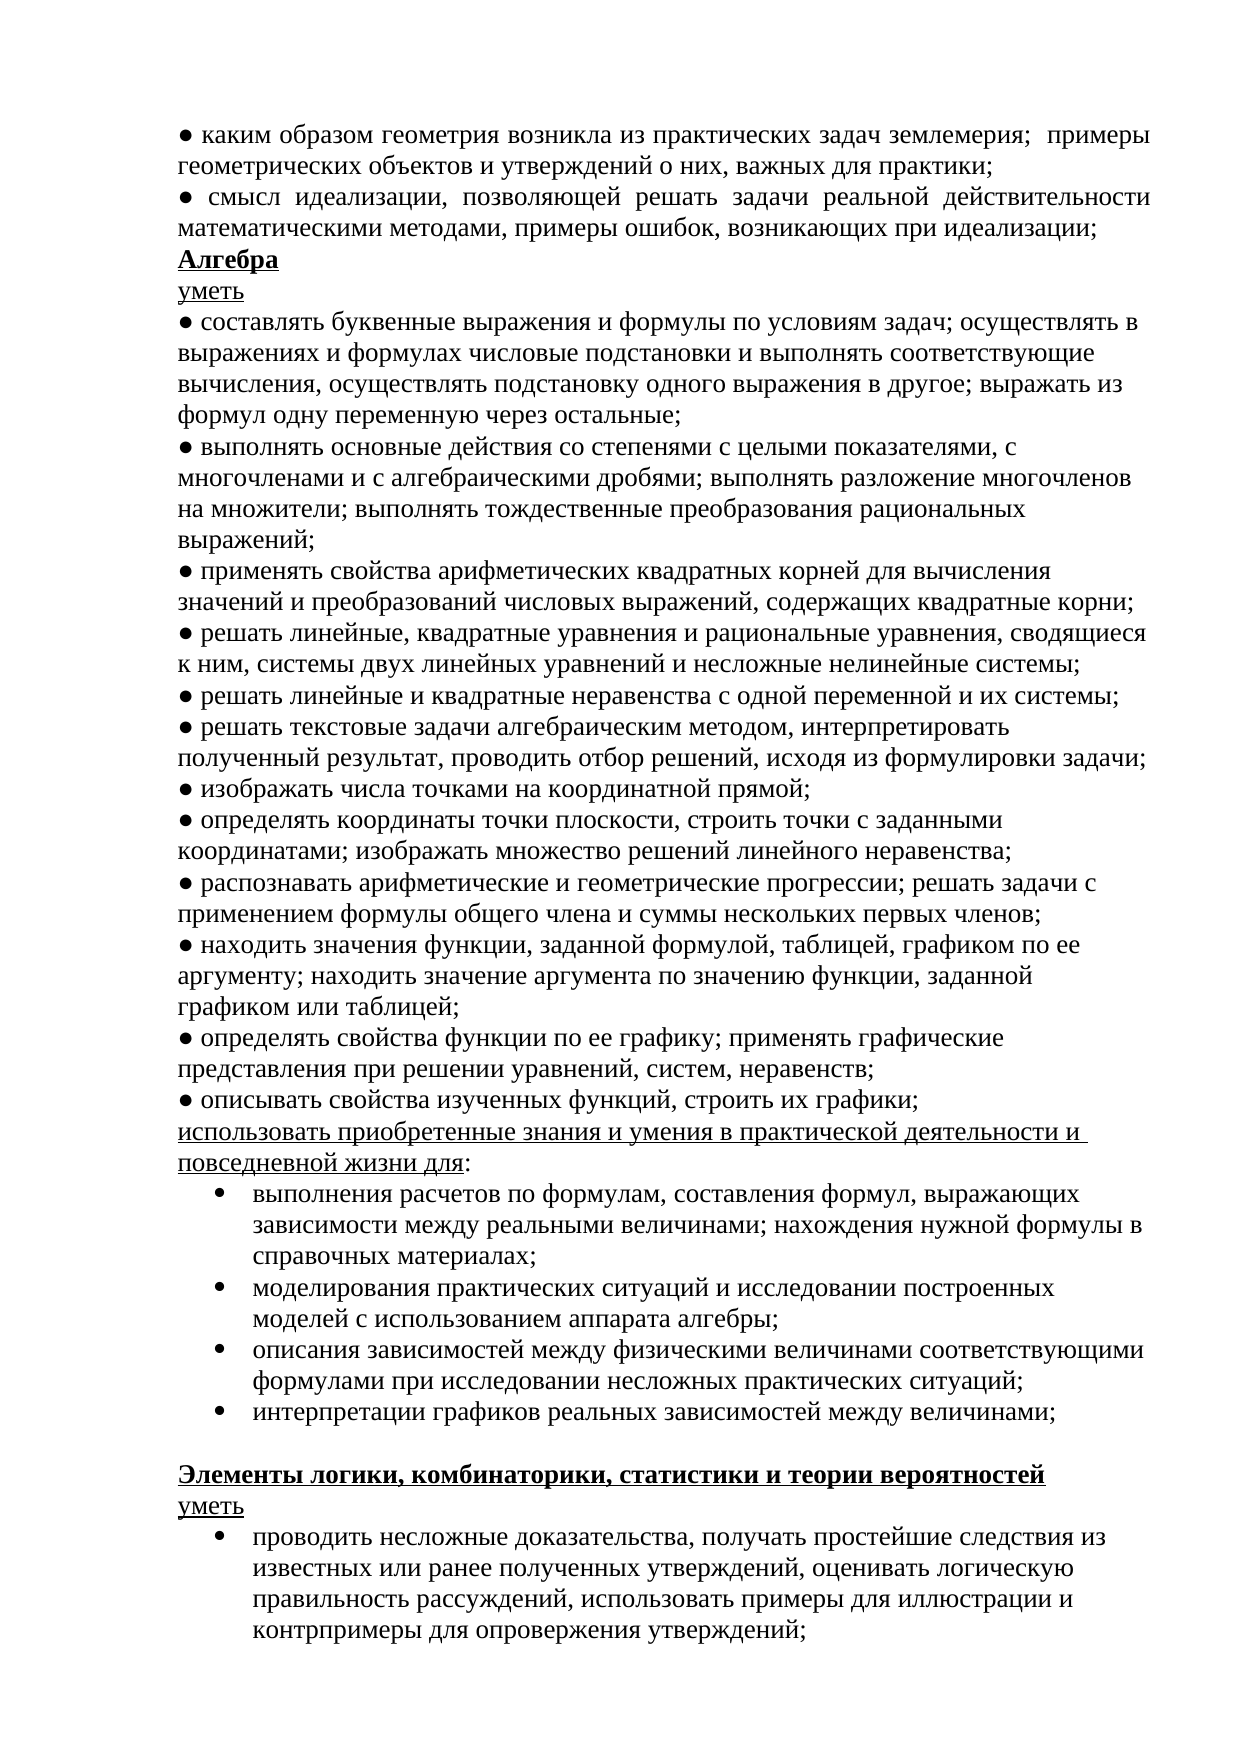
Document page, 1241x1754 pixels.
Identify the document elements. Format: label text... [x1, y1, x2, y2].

text использовать приобретенные знания и умения в практической деятельности и повседневной жизни для: [177, 1115, 1152, 1177]
text ● смысл идеализации, позволяющей решать задачи реальной действительности математическими методами, примеры ошибок, возникающих при идеализации; [177, 180, 1152, 243]
text ● составлять буквенные выражения и формулы по условиям задач; осуществлять в выражениях и формулах числовые подстановки и выполнять соответствующие вычисления, осуществлять подстановку одного выражения в другое; выражать из формул одну переменную через остальные; [177, 305, 1152, 429]
list проводить несложные доказательства, получать простейшие следствия из известных или ранее полученных утверждений, оценивать логическую правильность рассуждений, использовать примеры для иллюстрации и контрпримеры для опровержения утверждений; [215, 1520, 1152, 1645]
text ● определять свойства функции по ее графику; применять графические представления при решении уравнений, систем, неравенств; [177, 1021, 1152, 1084]
text Элементы логики, комбинаторики, статистики и теории вероятностей [177, 1458, 1152, 1489]
list выполнения расчетов по формулам, составления формул, выражающих зависимости между реальными величинами; нахождения нужной формулы в справочных материалах; [215, 1177, 1152, 1271]
text уметь [177, 1489, 1152, 1520]
text ● распознавать арифметические и геометрические прогрессии; решать задачи с применением формулы общего члена и суммы нескольких первых членов; [177, 866, 1152, 928]
text ● применять свойства арифметических квадратных корней для вычисления значений и преобразований числовых выражений, содержащих квадратные корни; [177, 554, 1152, 616]
list моделирования практических ситуаций и исследовании построенных моделей с использованием аппарата алгебры; [215, 1271, 1152, 1333]
list интерпретации графиков реальных зависимостей между величинами; [215, 1395, 1152, 1427]
text ● каким образом геометрия возникла из практических задач землемерия; примеры геометрических объектов и утверждений о них, важных для практики; [177, 118, 1152, 180]
text ● решать линейные, квадратные уравнения и рациональные уравнения, сводящиеся к ним, системы двух линейных уравнений и несложные нелинейные системы; [177, 616, 1152, 679]
text ● решать текстовые задачи алгебраическим методом, интерпретировать полученный результат, проводить отбор решений, исходя из формулировки задачи; [177, 710, 1152, 772]
text ● находить значения функции, заданной формулой, таблицей, графиком по ее аргументу; находить значение аргумента по значению функции, заданной графиком или таблицей; [177, 928, 1152, 1021]
text ● определять координаты точки плоскости, строить точки с заданными координатами; изображать множество решений линейного неравенства; [177, 803, 1152, 866]
text ● описывать свойства изученных функций, строить их графики; [177, 1084, 1152, 1115]
list описания зависимостей между физическими величинами соответствующими формулами при исследовании несложных практических ситуаций; [215, 1333, 1152, 1395]
text ● выполнять основные действия со степенями с целыми показателями, с многочленами и с алгебраическими дробями; выполнять разложение многочленов на множители; выполнять тождественные преобразования рациональных выражений; [177, 429, 1152, 554]
text уметь [177, 274, 1152, 305]
text ● решать линейные и квадратные неравенства с одной переменной и их системы; [177, 679, 1152, 710]
text Алгебра [177, 243, 1152, 274]
text ● изображать числа точками на координатной прямой; [177, 772, 1152, 803]
